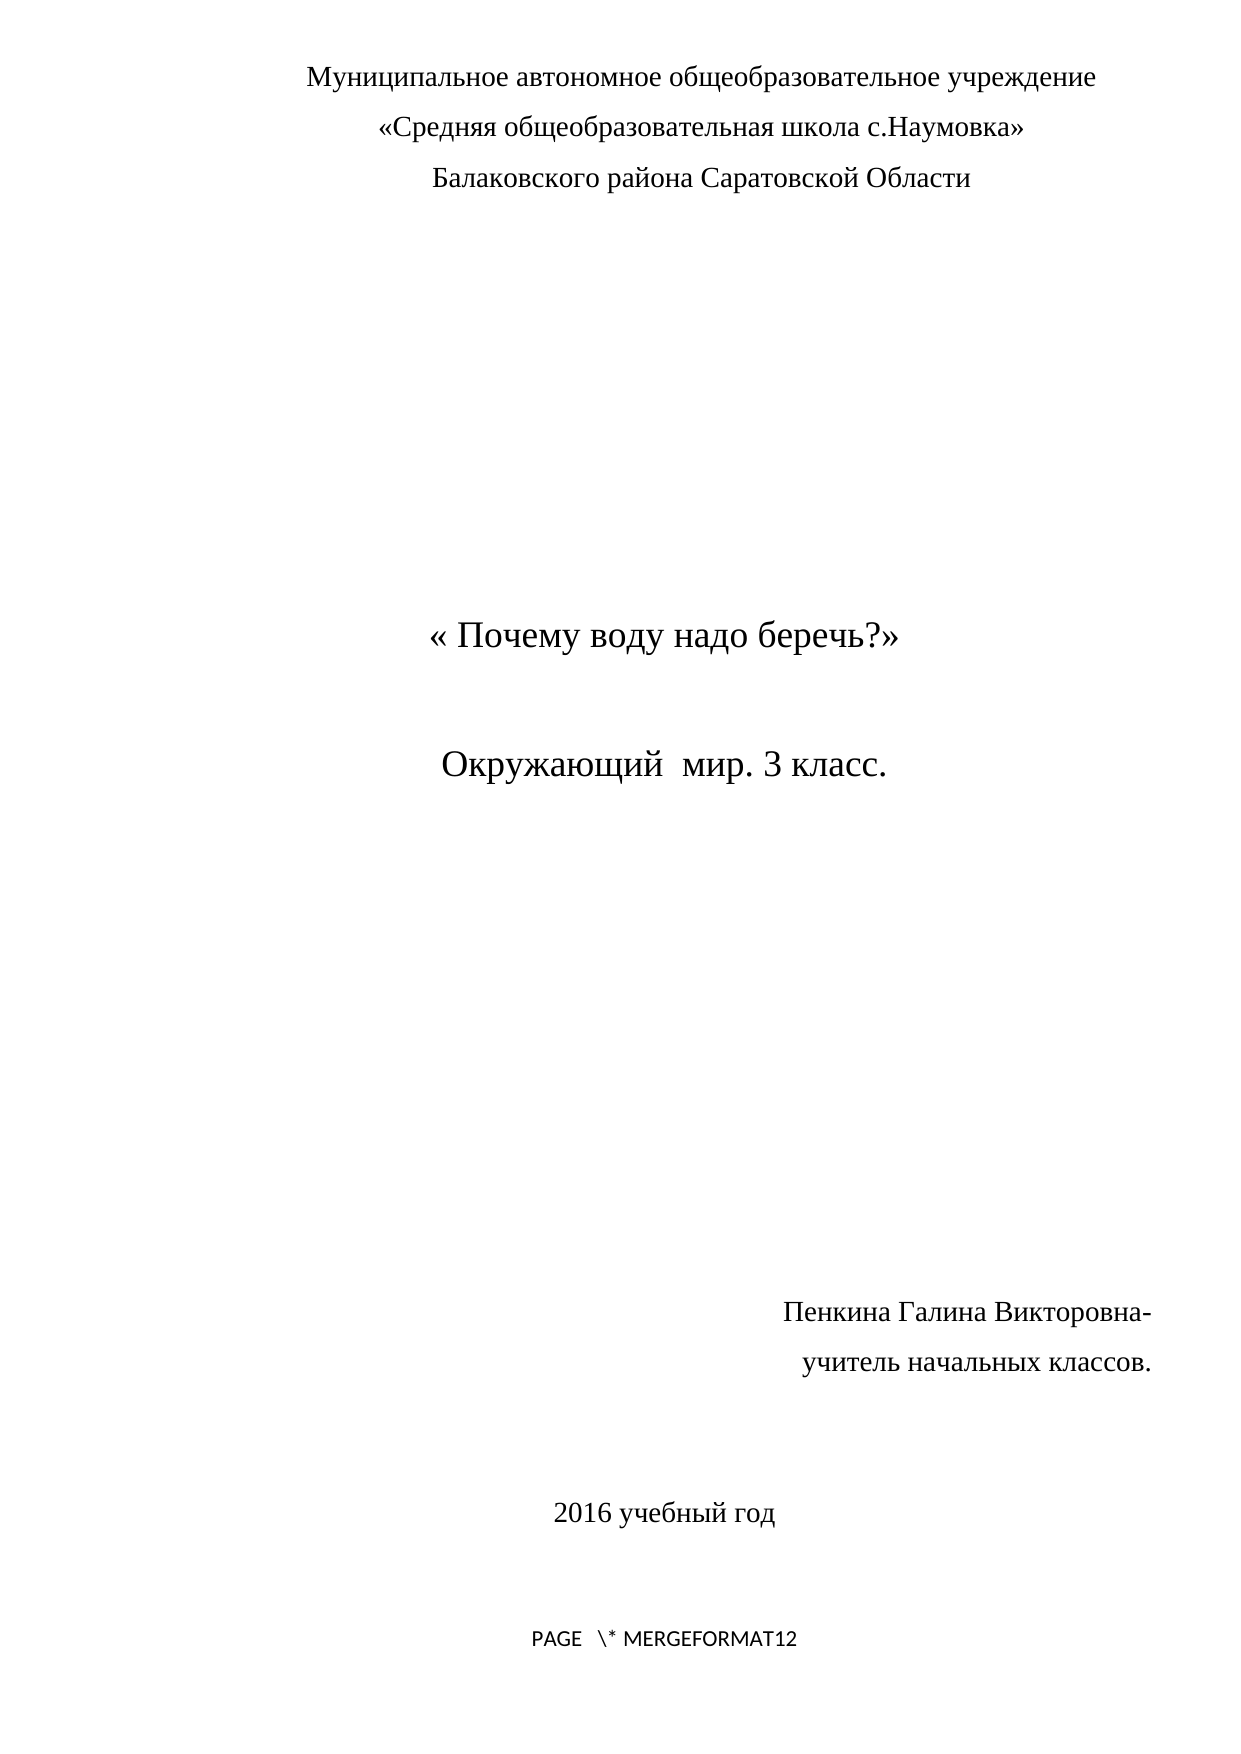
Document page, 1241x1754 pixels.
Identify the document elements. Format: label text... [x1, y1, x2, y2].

text Балаковского района Саратовской Области [177, 160, 1152, 193]
text 2016 учебный год [177, 1394, 1152, 1528]
text Пенкина Галина Викторовна- учитель начальных классов. [177, 1294, 1152, 1378]
text « Почему воду надо беречь?» [177, 612, 1152, 656]
text «Средняя общеобразовательная школа с.Наумовка» [177, 109, 1152, 143]
text Окружающий мир. 3 класс. [177, 742, 1152, 1215]
text Муниципальное автономное общеобразовательное учреждение [177, 59, 1152, 93]
